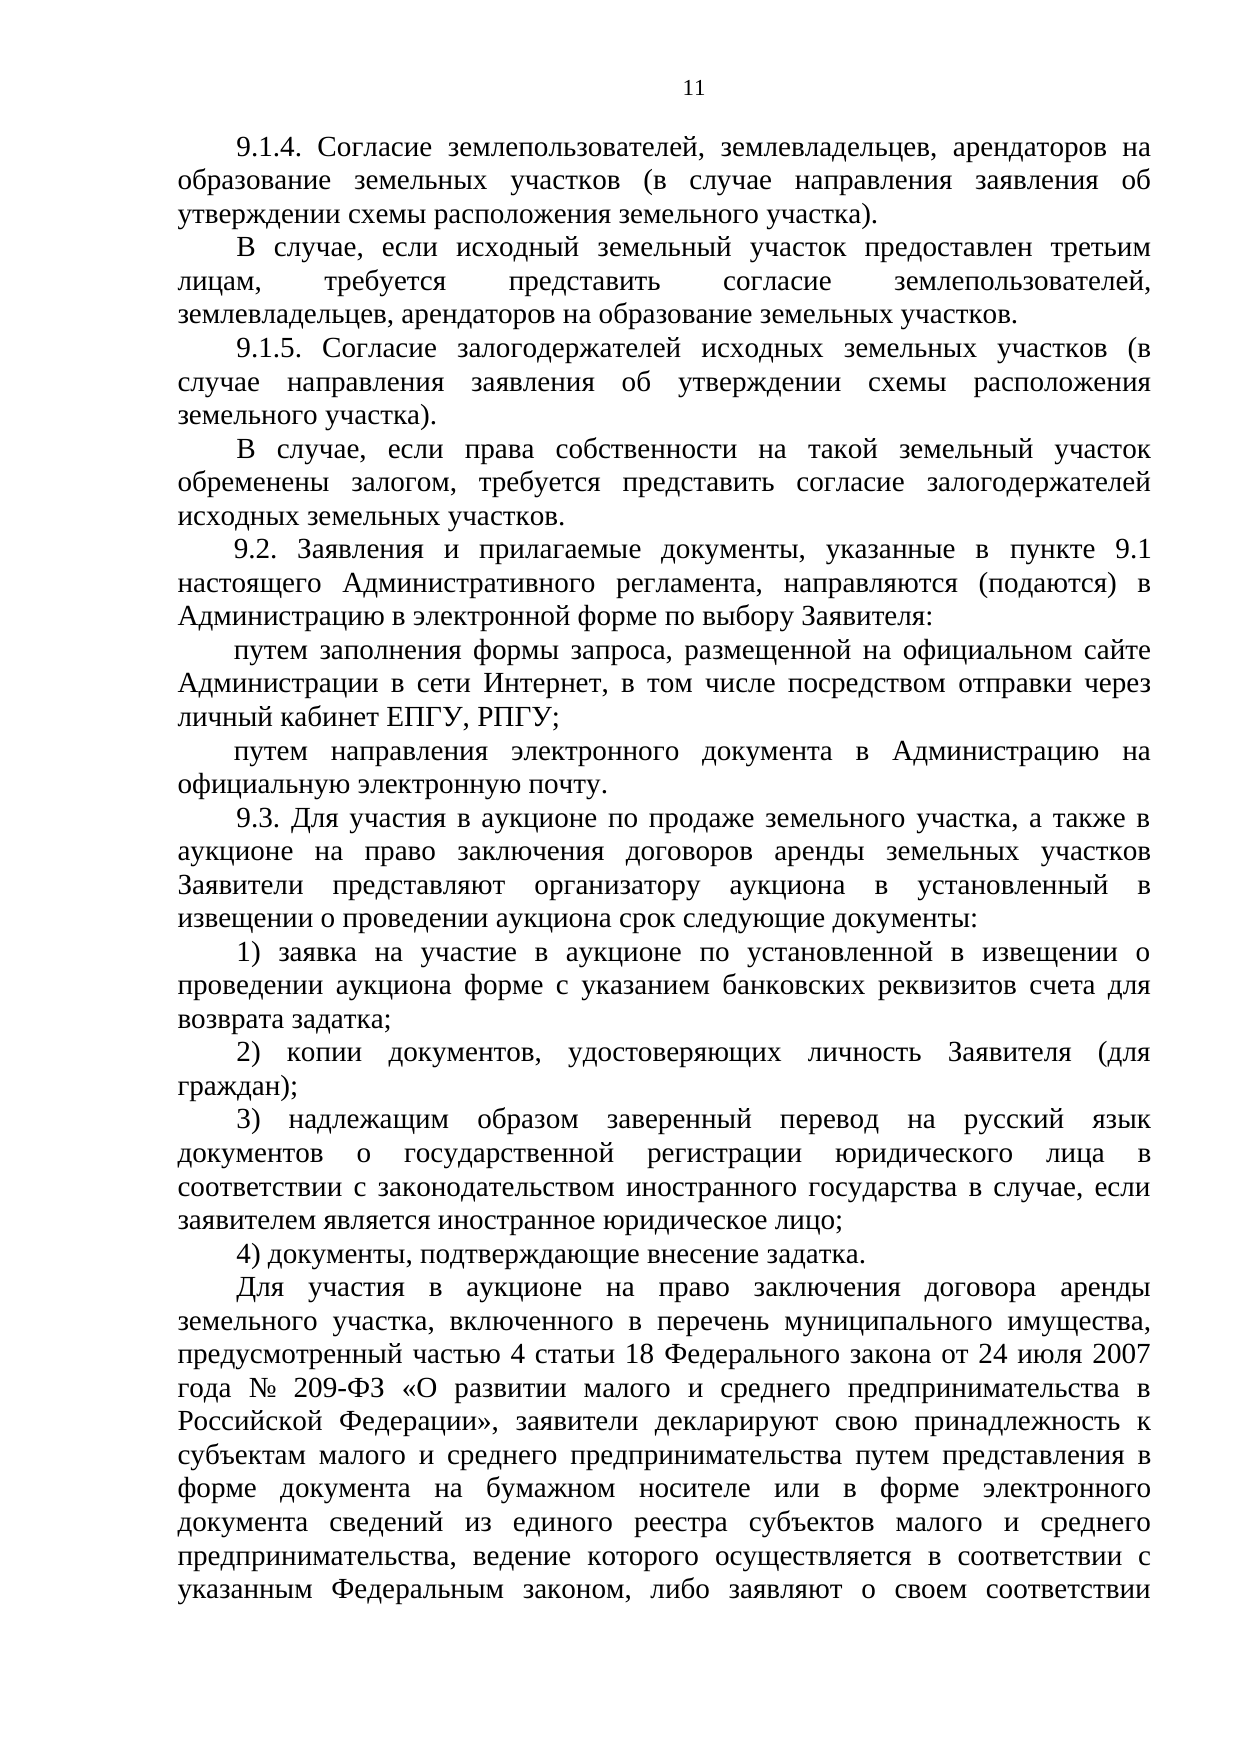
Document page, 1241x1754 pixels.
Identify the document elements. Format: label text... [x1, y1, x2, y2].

text 9.1.5. Согласие залогодержателей исходных земельных участков (в случае направления заявления об утверждении схемы расположения земельного участка). [177, 330, 1152, 431]
text путем направления электронного документа в Администрацию на официальную электронную почту. [177, 733, 1152, 800]
text В случае, если права собственности на такой земельный участок обременены залогом, требуется представить согласие залогодержателей исходных земельных участков. [177, 431, 1152, 531]
text 9.2. Заявления и прилагаемые документы, указанные в пункте 9.1 настоящего Административного регламента, направляются (подаются) в Администрацию в электронной форме по выбору Заявителя: [177, 531, 1152, 632]
text 4) документы, подтверждающие внесение задатка. [177, 1236, 1152, 1269]
text 9.1.4. Согласие землепользователей, землевладельцев, арендаторов на образование земельных участков (в случае направления заявления об утверждении схемы расположения земельного участка). [177, 129, 1152, 229]
text 2) копии документов, удостоверяющих личность Заявителя (для граждан); [177, 1034, 1152, 1102]
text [177, 1269, 1152, 1605]
text В случае, если исходный земельный участок предоставлен третьим лицам, требуется представить согласие землепользователей, землевладельцев, арендаторов на образование земельных участков. [177, 229, 1152, 330]
text 3) надлежащим образом заверенный перевод на русский язык документов о государственной регистрации юридического лица в соответствии с законодательством иностранного государства в случае, если заявителем является иностранное юридическое лицо; [177, 1102, 1152, 1236]
text путем заполнения формы запроса, размещенной на официальном сайте Администрации в сети Интернет, в том числе посредством отправки через личный кабинет ЕПГУ, РПГУ; [177, 632, 1152, 733]
text 9.3. Для участия в аукционе по продаже земельного участка, а также в аукционе на право заключения договоров аренды земельных участков Заявители представляют организатору аукциона в установленный в извещении о проведении аукциона срок следующие документы: [177, 800, 1152, 934]
text 1) заявка на участие в аукционе по установленной в извещении о проведении аукциона форме с указанием банковских реквизитов счета для возврата задатка; [177, 934, 1152, 1034]
